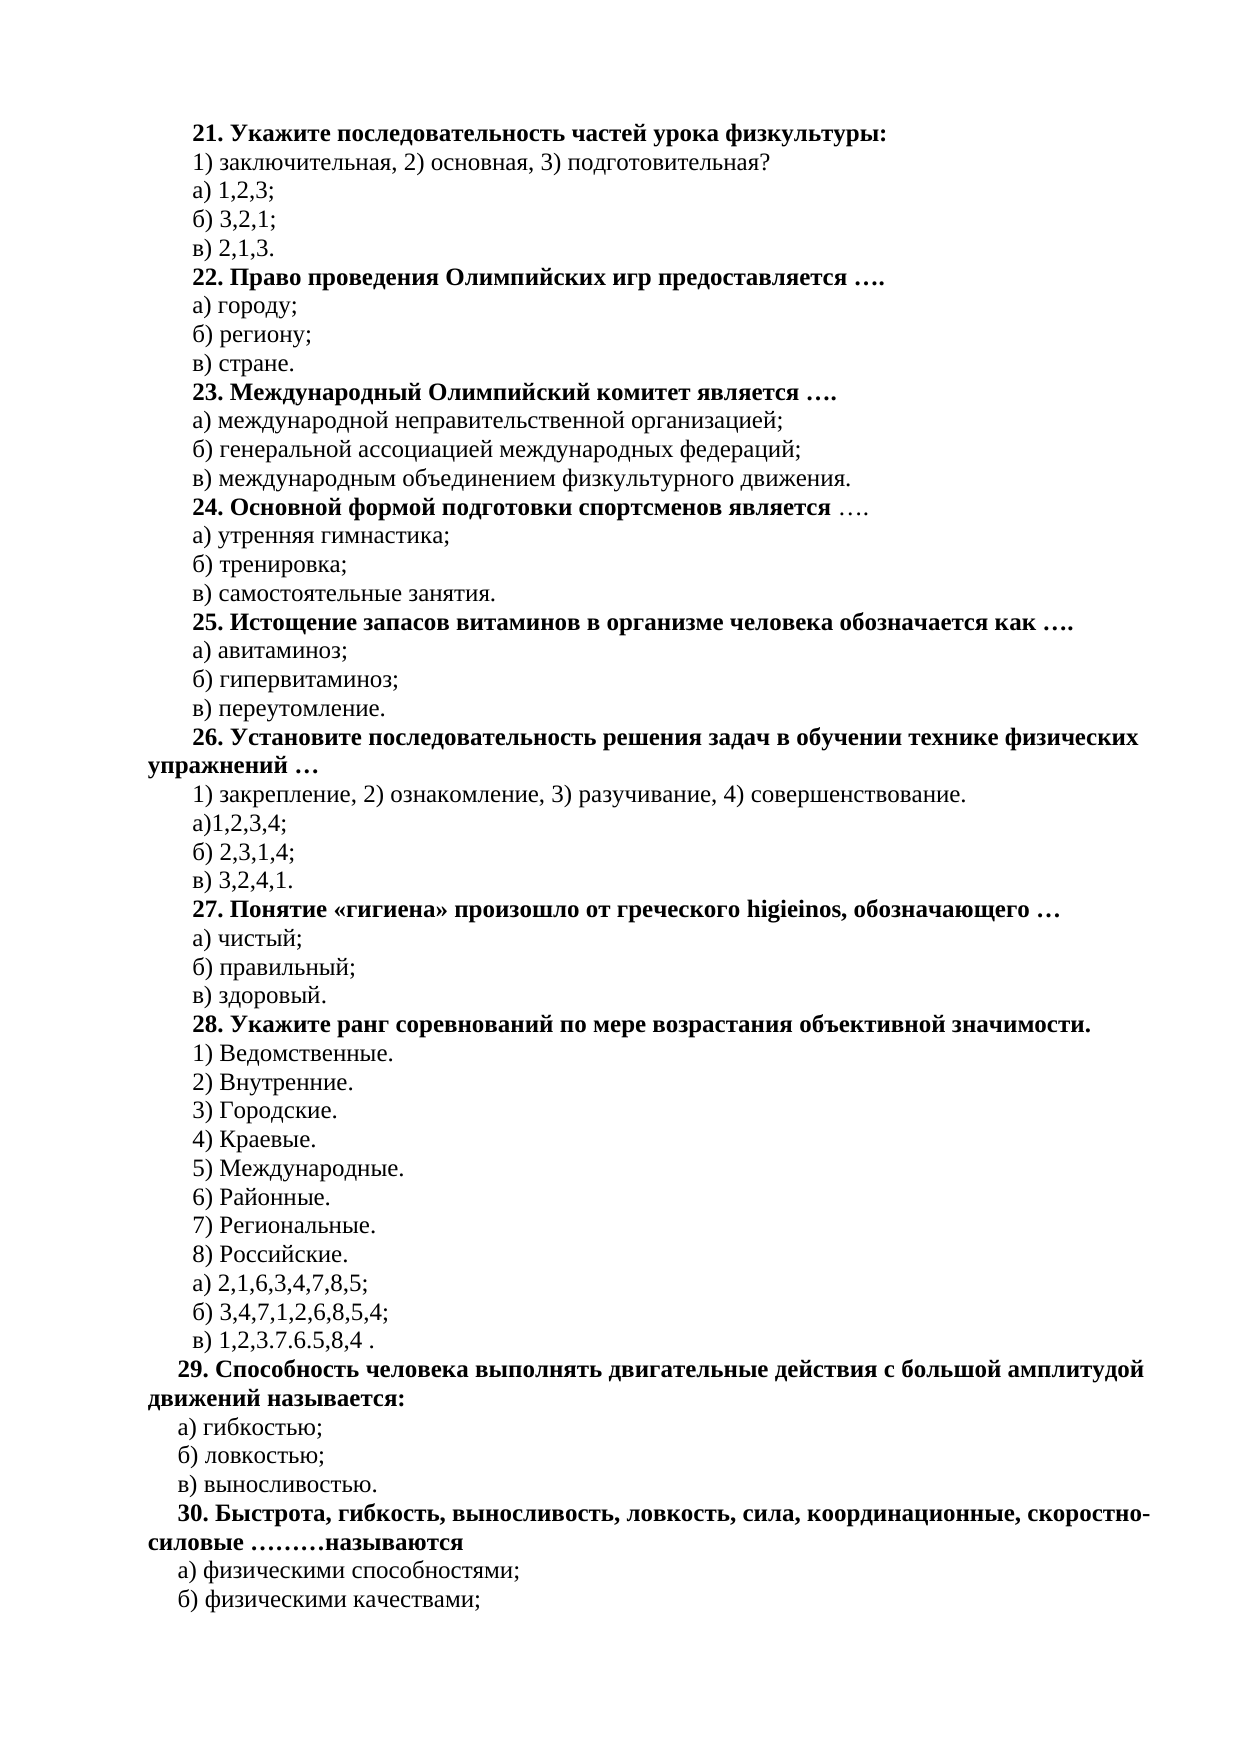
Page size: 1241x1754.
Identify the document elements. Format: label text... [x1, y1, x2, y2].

text 21. Укажите последовательность частей урока физкультуры: [148, 118, 1152, 147]
text 28. Укажите ранг соревнований по мере возрастания объективной значимости. [148, 1009, 1152, 1038]
text 29. Способность человека выполнять двигательные действия с большой амплитудой движений называется: [148, 1354, 1152, 1412]
text 23. Международный Олимпийский комитет является …. [148, 377, 1152, 406]
text а) гибкостью; [148, 1412, 1152, 1441]
text б) 3,2,1; [148, 204, 1152, 233]
text б) физическими качествами; [148, 1584, 1152, 1613]
text 24. Основной формой подготовки спортсменов является …. [148, 492, 1152, 521]
text в) международным объединением физкультурного движения. [148, 463, 1152, 492]
text 27. Понятие «гигиена» произошло от греческого higieinos, обозначающего … [148, 894, 1152, 923]
text в) стране. [148, 348, 1152, 377]
text 1) закрепление, 2) ознакомление, 3) разучивание, 4) совершенствование. [148, 779, 1152, 808]
text б) правильный; [148, 952, 1152, 981]
text 22. Право проведения Олимпийских игр предоставляется …. [148, 262, 1152, 291]
text в) здоровый. [148, 981, 1152, 1009]
text б) гипервитаминоз; [148, 664, 1152, 693]
text б) тренировка; [148, 549, 1152, 578]
text в) выносливостью. [148, 1469, 1152, 1498]
text б) генеральной ассоциацией международных федераций; [148, 434, 1152, 463]
text а) международной неправительственной организацией; [148, 406, 1152, 434]
text а)1,2,3,4; [148, 808, 1152, 837]
text а) утренняя гимнастика; [148, 521, 1152, 549]
text 4) Краевые. [148, 1124, 1152, 1153]
text б) ловкостью; [148, 1441, 1152, 1469]
text 2) Внутренние. [148, 1067, 1152, 1096]
text 6) Районные. [148, 1182, 1152, 1211]
text 26. Установите последовательность решения задач в обучении технике физических упражнений … [148, 722, 1152, 779]
text 30. Быстрота, гибкость, выносливость, ловкость, сила, координационные, скоростно-силовые ………называются [148, 1498, 1152, 1556]
text а) авитаминоз; [148, 636, 1152, 664]
text а) физическими способностями; [148, 1556, 1152, 1584]
text 7) Региональные. [148, 1211, 1152, 1239]
text 8) Российские. [148, 1239, 1152, 1268]
text а) 2,1,6,3,4,7,8,5; [148, 1268, 1152, 1297]
text а) чистый; [148, 923, 1152, 952]
text 25. Истощение запасов витаминов в организме человека обозначается как …. [148, 607, 1152, 636]
text 1) Ведомственные. [148, 1038, 1152, 1067]
text 5) Международные. [148, 1153, 1152, 1182]
text в) самостоятельные занятия. [148, 578, 1152, 607]
text в) 2,1,3. [148, 233, 1152, 262]
text 1) заключительная, 2) основная, 3) подготовительная? [148, 147, 1152, 176]
text б) региону; [148, 319, 1152, 348]
text 3) Городские. [148, 1096, 1152, 1124]
text в) 3,2,4,1. [148, 866, 1152, 894]
text а) 1,2,3; [148, 176, 1152, 204]
text б) 3,4,7,1,2,6,8,5,4; [148, 1297, 1152, 1326]
text в) переутомление. [148, 693, 1152, 722]
text б) 2,3,1,4; [148, 837, 1152, 866]
text а) городу; [148, 291, 1152, 319]
text в) 1,2,3.7.6.5,8,4 . [148, 1326, 1152, 1354]
